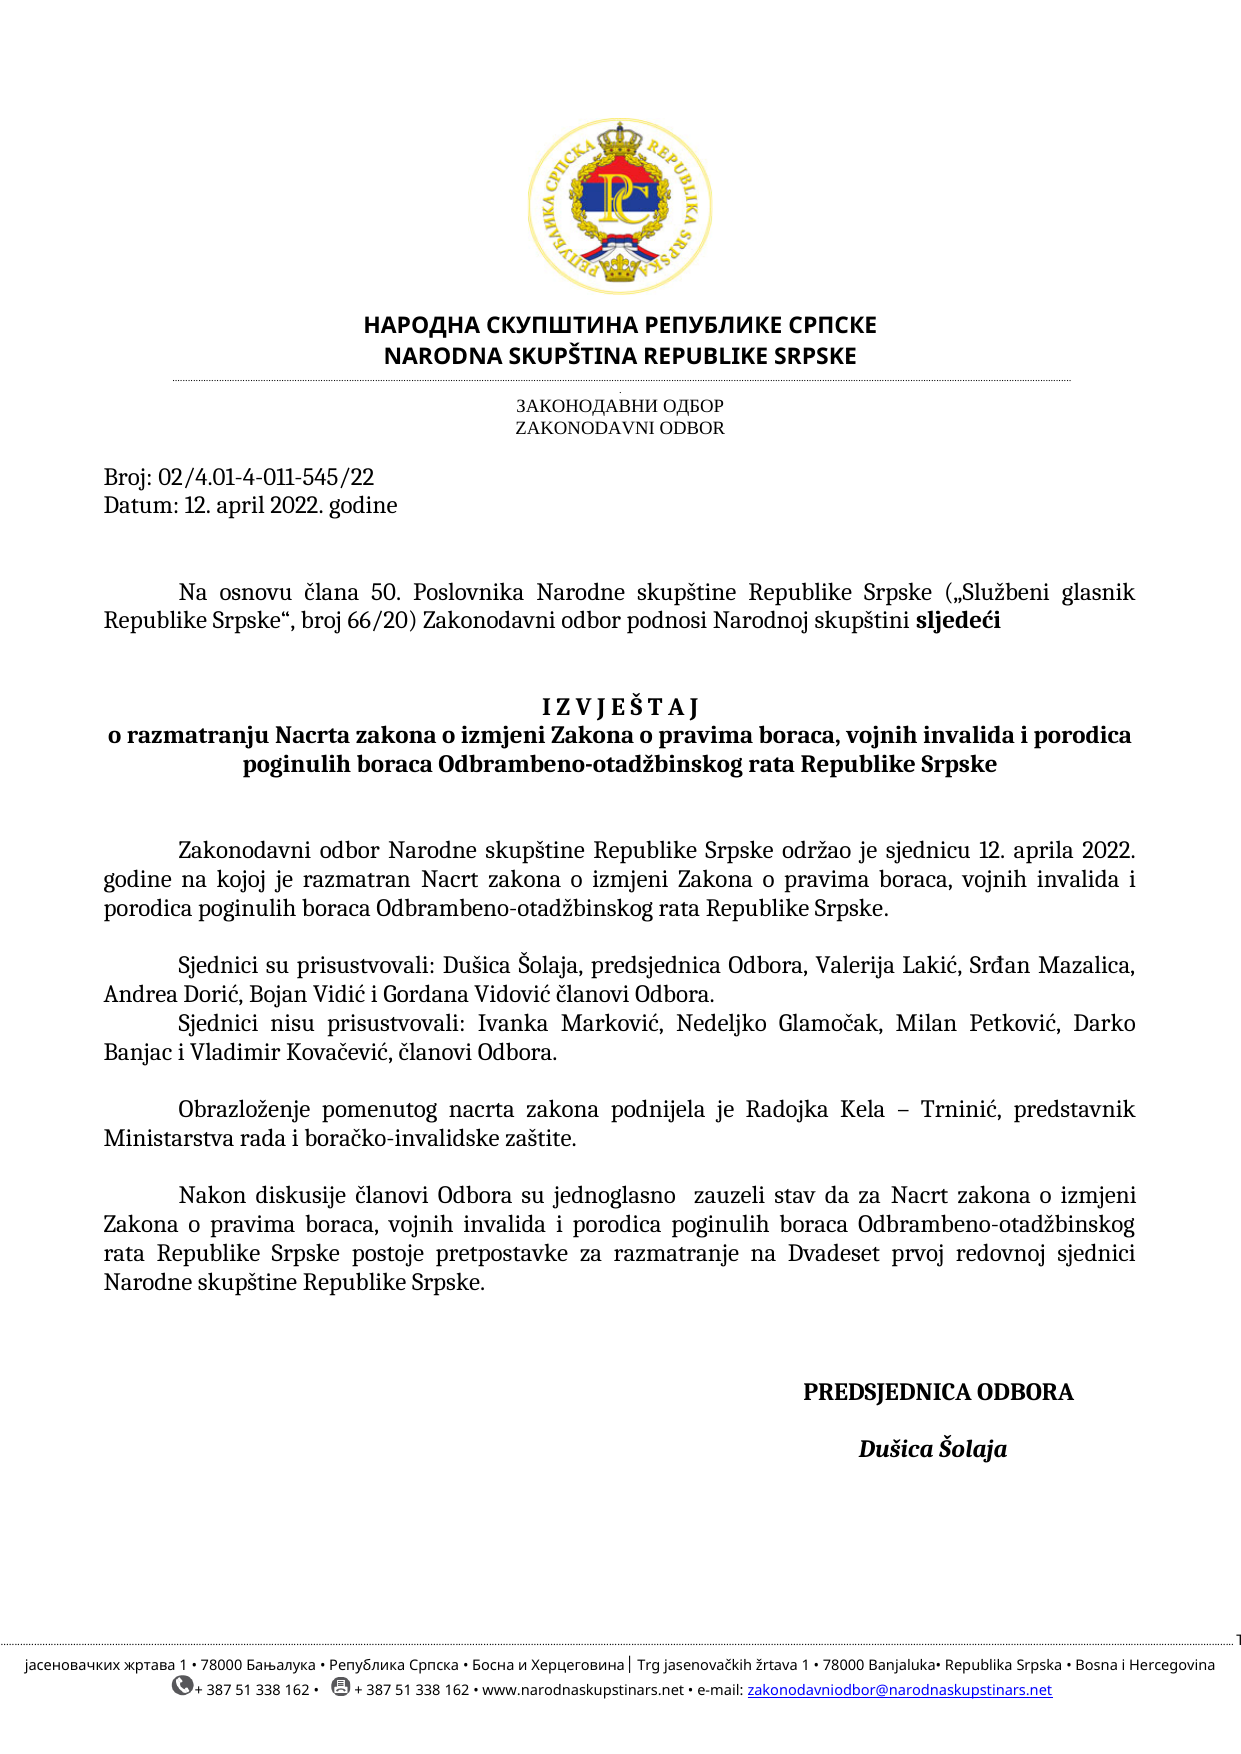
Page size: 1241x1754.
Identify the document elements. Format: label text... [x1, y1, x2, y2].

text Nakon diskusije članovi Odbora su jednoglasno zauzeli stav da za Nacrt zakona o izmjeni Zakona o pravima boraca, vojnih invalida i porodica poginulih boraca Odbrambeno-otadžbinskog rata Republike Srpske postoje pretpostavke za razmatranje na Dvadeset prvoj redovnoj sjednici Narodne skupštine Republike Srpske. [103, 1181, 1137, 1296]
text Datum: 12. april 2022. godine [103, 491, 1137, 520]
text Dušica Šolaja [103, 1435, 1137, 1464]
text o razmatranju Nacrta zakona o izmjeni Zakona o pravima boraca, vojnih invalida i porodica poginulih boraca Odbrambeno-otadžbinskog rata Republike Srpske [103, 721, 1137, 779]
text Obrazloženje pomenutog nacrta zakona podnijela je Radojka Kela – Trninić, predstavnik Ministarstva rada i boračko-invalidske zaštite. [103, 1095, 1137, 1152]
text Broj: 02/4.01-4-011-545/22 [103, 462, 1137, 491]
text Sjednici nisu prisustvovali: Ivanka Marković, Nedeljko Glamočak, Milan Petković, Darko Banjac i Vladimir Kovačević, članovi Odbora. [103, 1009, 1137, 1066]
text Sjednici su prisustvovali: Dušica Šolaja, predsjednica Odbora, Valerija Lakić, Srđan Mazalica, Andrea Dorić, Bojan Vidić i Gordana Vidović članovi Odbora. [103, 951, 1137, 1009]
text Na osnovu člana 50. Poslovnika Narodne skupštine Republike Srpske („Službeni glasnik Republike Srpske“, broj 66/20) Zakonodavni odbor podnosi Narodnoj skupštini sljedeći [103, 577, 1137, 635]
text I Z V J E Š T A J [103, 692, 1137, 721]
text Zakonodavni odbor Narodne skupštine Republike Srpske održao je sjednicu 12. aprila 2022. godine na kojoj je razmatran Nacrt zakona o izmjeni Zakona o pravima boraca, vojnih invalida i porodica poginulih boraca Odbrambeno-otadžbinskog rata Republike Srpske. [103, 836, 1137, 922]
text PREDSJEDNICA ODBORA [103, 1378, 1137, 1407]
